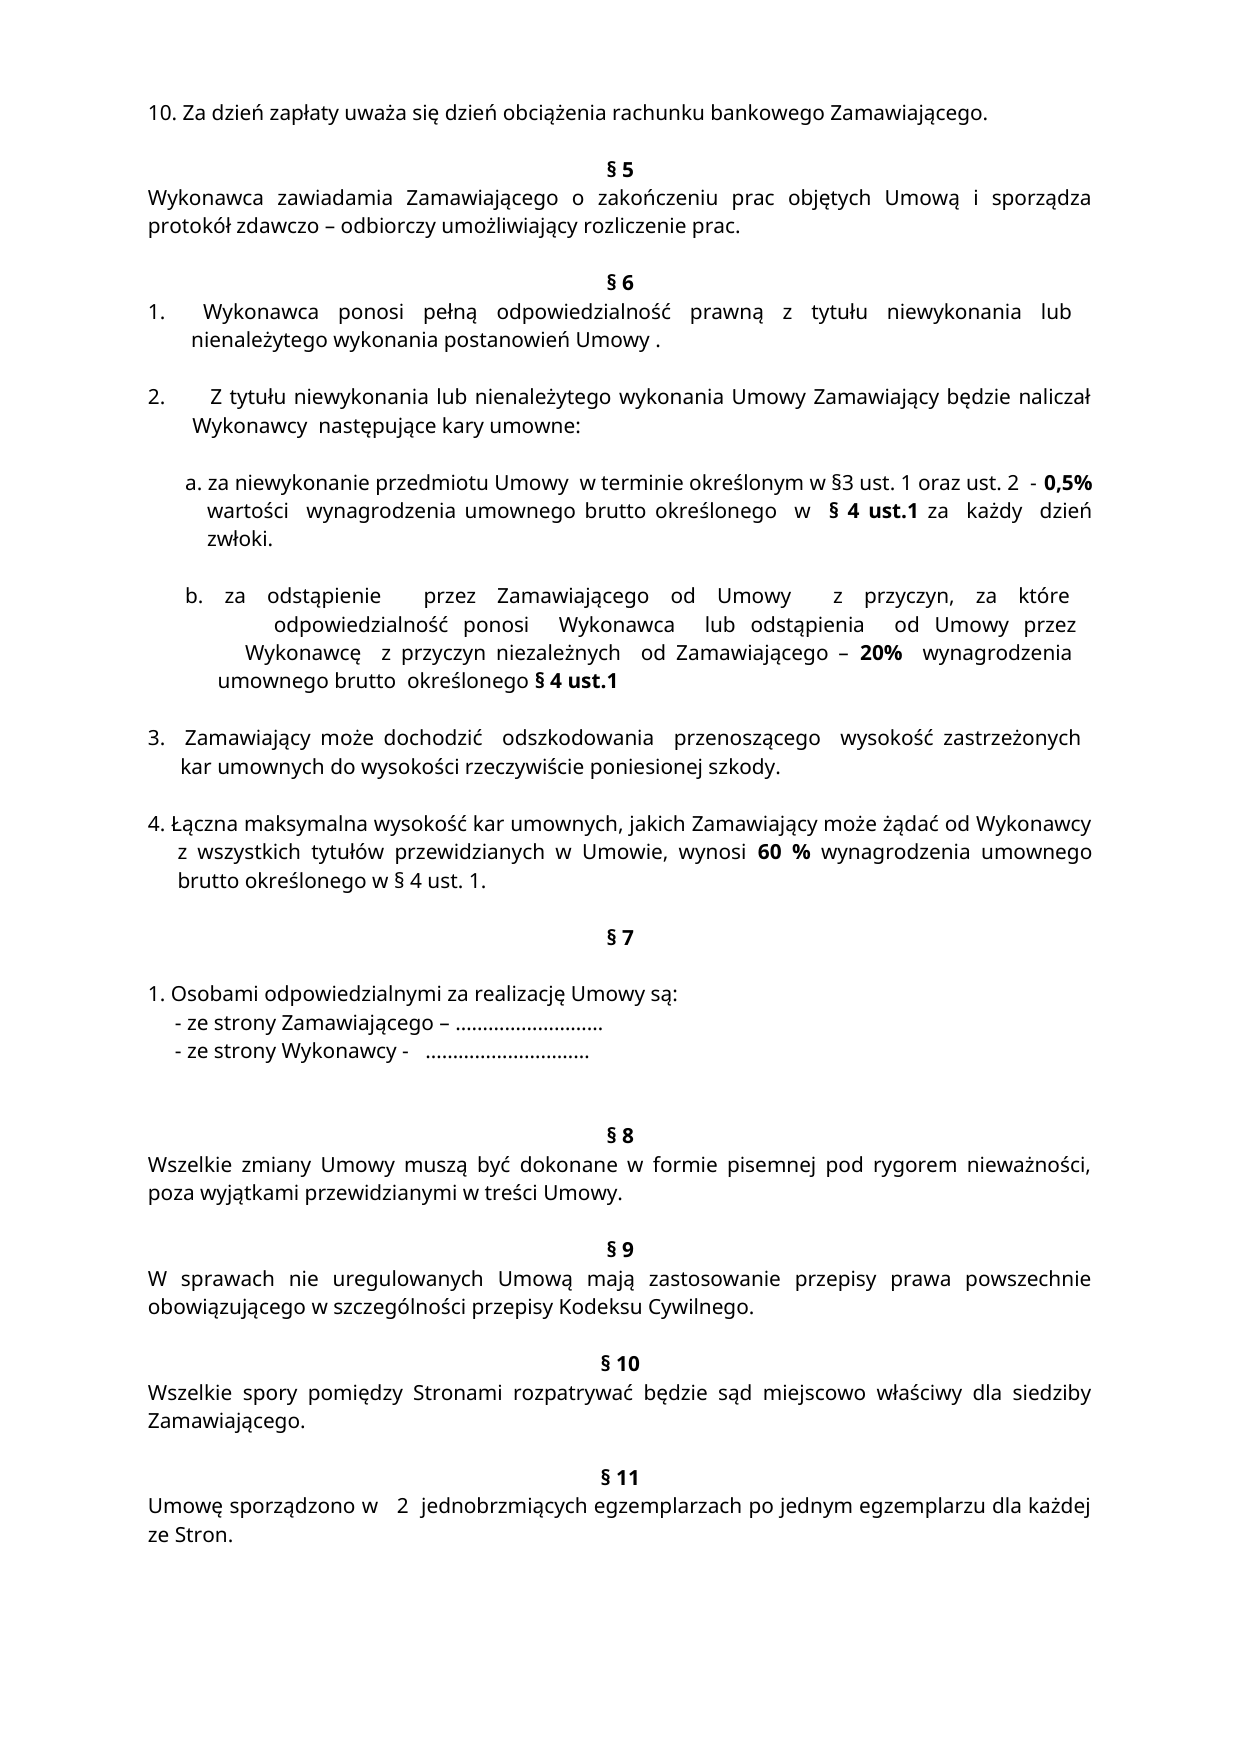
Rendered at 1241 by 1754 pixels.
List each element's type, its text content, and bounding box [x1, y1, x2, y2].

text § 11 [148, 1463, 1092, 1491]
text - ze strony Zamawiającego – ……………………… [148, 1008, 1092, 1036]
text 2. Z tytułu niewykonania lub nienależytego wykonania Umowy Zamawiający będzie naliczał Wykonawcy następujące kary umowne: [148, 382, 1092, 439]
text § 9 [148, 1235, 1092, 1264]
text § 7 [148, 923, 1092, 951]
text 3. Zamawiający może dochodzić odszkodowania przenoszącego wysokość zastrzeżonych kar umownych do wysokości rzeczywiście poniesionej szkody. [148, 723, 1092, 780]
text 4. Łączna maksymalna wysokość kar umownych, jakich Zamawiający może żądać od Wykonawcy z wszystkich tytułów przewidzianych w Umowie, wynosi 60 % wynagrodzenia umownego brutto określonego w § 4 ust. 1. [148, 809, 1092, 894]
text Wszelkie zmiany Umowy muszą być dokonane w formie pisemnej pod rygorem nieważności, poza wyjątkami przewidzianymi w treści Umowy. [148, 1150, 1092, 1207]
text 1. Osobami odpowiedzialnymi za realizację Umowy są: [148, 979, 1092, 1008]
text a. za niewykonanie przedmiotu Umowy w terminie określonym w §3 ust. 1 oraz ust. 2 - 0,5% wartości wynagrodzenia umownego brutto określonego w § 4 ust.1 za każdy dzień zwłoki. [185, 468, 1092, 553]
text § 10 [148, 1349, 1092, 1378]
text § 8 [148, 1122, 1092, 1150]
text 10. Za dzień zapłaty uważa się dzień obciążenia rachunku bankowego Zamawiającego. [148, 98, 1092, 126]
text Wykonawca zawiadamia Zamawiającego o zakończeniu prac objętych Umową i sporządza protokół zdawczo – odbiorczy umożliwiający rozliczenie prac. [148, 183, 1092, 240]
text W sprawach nie uregulowanych Umową mają zastosowanie przepisy prawa powszechnie obowiązującego w szczególności przepisy Kodeksu Cywilnego. [148, 1264, 1092, 1321]
text § 5 [148, 155, 1092, 183]
text 1. Wykonawca ponosi pełną odpowiedzialność prawną z tytułu niewykonania lub nienależytego wykonania postanowień Umowy . [148, 297, 1092, 354]
text Umowę sporządzono w 2 jednobrzmiących egzemplarzach po jednym egzemplarzu dla każdej ze Stron. [148, 1491, 1092, 1548]
text Wszelkie spory pomiędzy Stronami rozpatrywać będzie sąd miejscowo właściwy dla siedziby Zamawiającego. [148, 1378, 1092, 1434]
text b. za odstąpienie przez Zamawiającego od Umowy z przyczyn, za które odpowiedzialność ponosi Wykonawca lub odstąpienia od Umowy przez Wykonawcę z przyczyn niezależnych od Zamawiającego – 20% wynagrodzenia umownego brutto określonego § 4 ust.1 [185, 581, 1092, 695]
text - ze strony Wykonawcy - ………………………… [148, 1036, 1092, 1065]
text § 6 [148, 268, 1092, 297]
